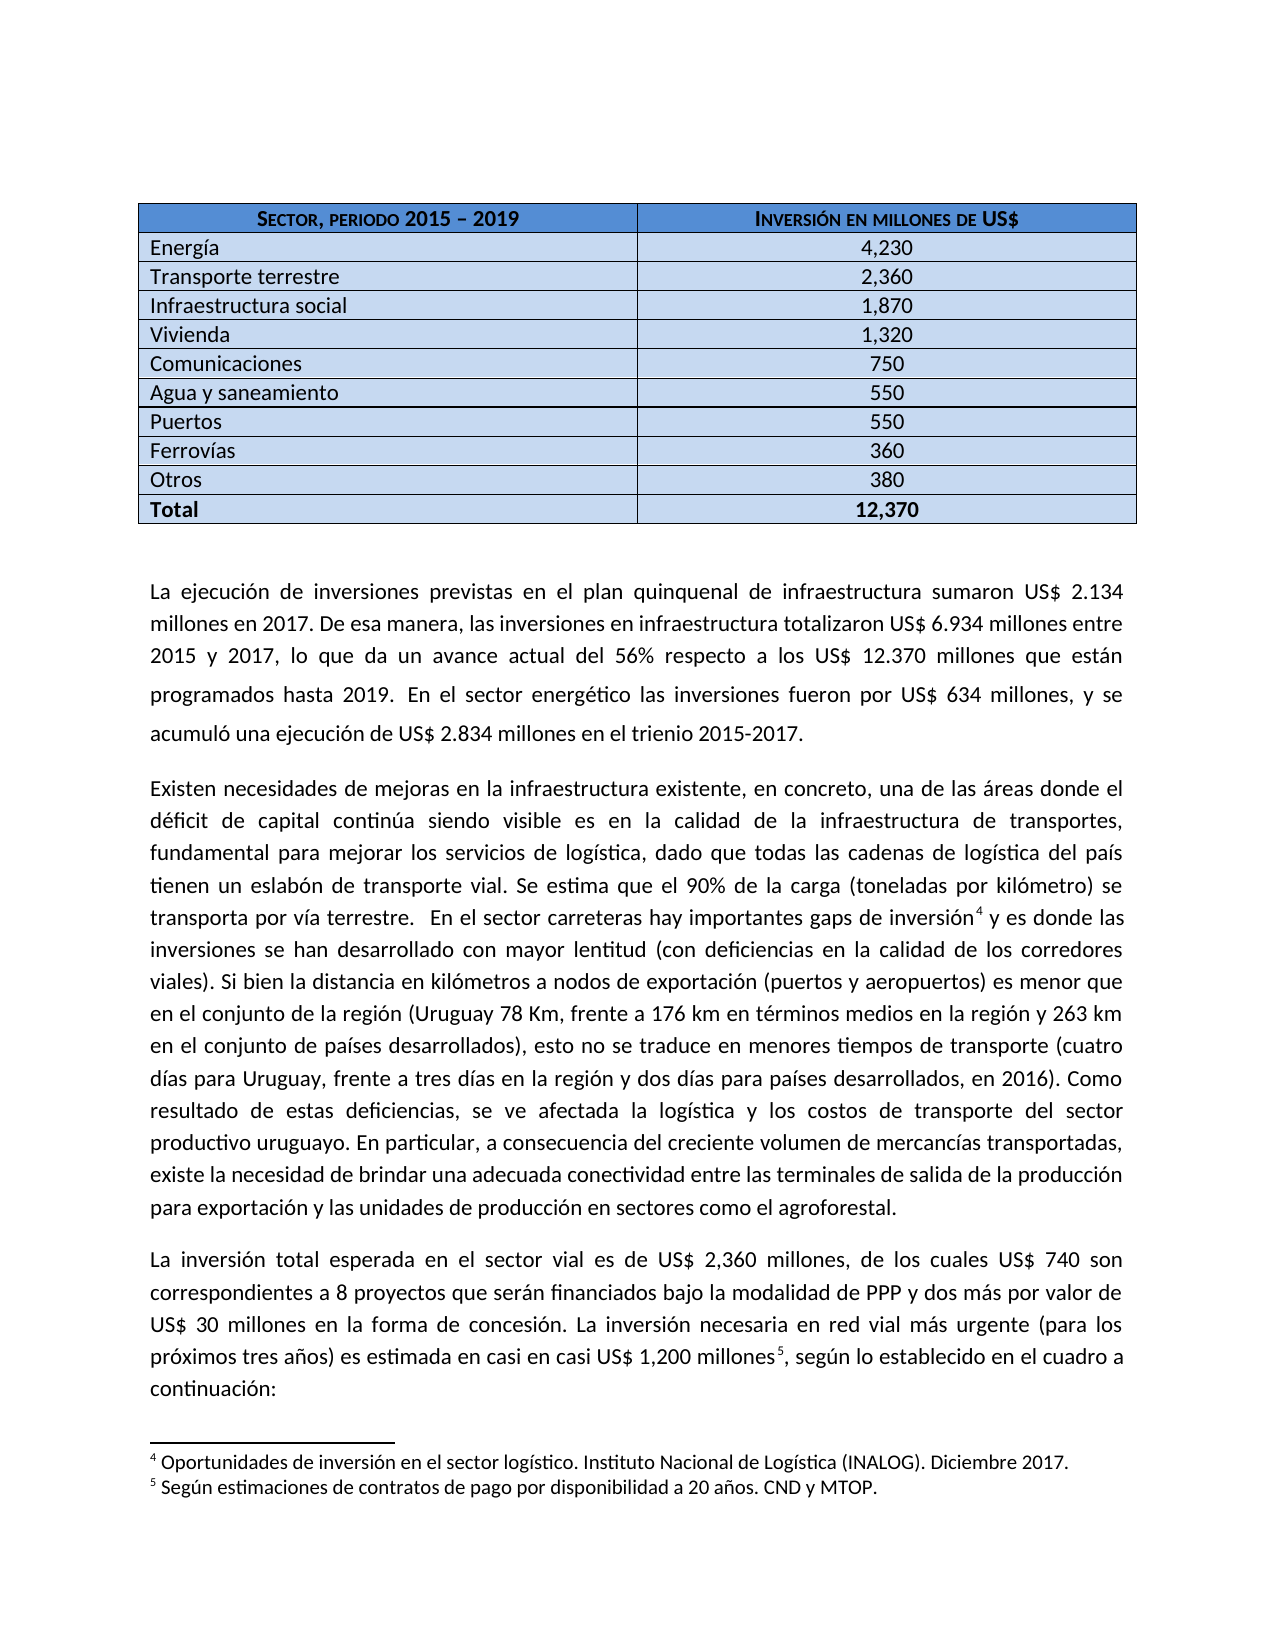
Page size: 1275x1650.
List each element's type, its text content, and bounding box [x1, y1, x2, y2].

table_cell 360 [638, 437, 1136, 464]
table_cell Transporte terrestre [139, 262, 637, 290]
table_cell 4,230 [638, 233, 1136, 261]
table_cell Ferrovías [139, 437, 637, 464]
table_cell 380 [638, 466, 1136, 494]
table_cell Energía [139, 233, 637, 261]
table_cell Vivienda [139, 320, 637, 348]
table_header Sector, periodo 2015 – 2019 [139, 204, 637, 232]
table_cell 12,370 [638, 495, 1136, 523]
table_cell 2,360 [638, 262, 1136, 290]
table_cell 1,870 [638, 291, 1136, 319]
table_cell Infraestructura social [139, 291, 637, 319]
table_header Inversión en millones de US$ [638, 204, 1136, 232]
table_cell Comunicaciones [139, 349, 637, 377]
table_cell Agua y saneamiento [139, 379, 637, 406]
table_cell 1,320 [638, 320, 1136, 348]
table_cell 750 [638, 349, 1136, 377]
table_cell Otros [139, 466, 637, 494]
table_cell Puertos [139, 408, 637, 436]
table_cell 550 [638, 379, 1136, 406]
table_cell 550 [638, 408, 1136, 436]
text La ejecución de inversiones previstas en el plan quinquenal de infraestructura sumaron US$ 2.134 millones en 2017. De esa manera, las inversiones en infraestructura totalizaron US$ 6.934 millones entre 2015 y 2017, lo que da un avance actual del 56% respecto a los US$ 12.370 millones que están programados hasta 2019. En el sector energético las inversiones fueron por US$ 634 millones, y se acumuló una ejecución de US$ 2.834 millones en el trienio 2015-2017. [150, 577, 1125, 748]
table_cell Total [139, 495, 637, 523]
text Existen necesidades de mejoras en la infraestructura existente, en concreto, una de las áreas donde el déficit de capital continúa siendo visible es en la calidad de la infraestructura de transportes, fundamental para mejorar los servicios de logística, dado que todas las cadenas de logística del país tienen un eslabón de transporte vial. Se estima que el 90% de la carga (toneladas por kilómetro) se transporta por vía terrestre. En el sector carreteras hay importantes gaps de inversión y es donde las inversiones se han desarrollado con mayor lentitud (con deficiencias en la calidad de los corredores viales). Si bien la distancia en kilómetros a nodos de exportación (puertos y aeropuertos) es menor que en el conjunto de la región (Uruguay 78 Km, frente a 176 km en términos medios en la región y 263 km en el conjunto de países desarrollados), esto no se traduce en menores tiempos de transporte (cuatro días para Uruguay, frente a tres días en la región y dos días para países desarrollados, en 2016). Como resultado de estas deficiencias, se ve afectada la logística y los costos de transporte del sector productivo uruguayo. En particular, a consecuencia del creciente volumen de mercancías transportadas, existe la necesidad de brindar una adecuada conectividad entre las terminales de salida de la producción para exportación y las unidades de producción en sectores como el agroforestal. [150, 774, 1125, 1221]
text La inversión total esperada en el sector vial es de US$ 2,360 millones, de los cuales US$ 740 son correspondientes a 8 proyectos que serán financiados bajo la modalidad de PPP y dos más por valor de US$ 30 millones en la forma de concesión. La inversión necesaria en red vial más urgente (para los próximos tres años) es estimada en casi en casi US$ 1,200 millones, según lo establecido en el cuadro a continuación: [150, 1246, 1125, 1402]
